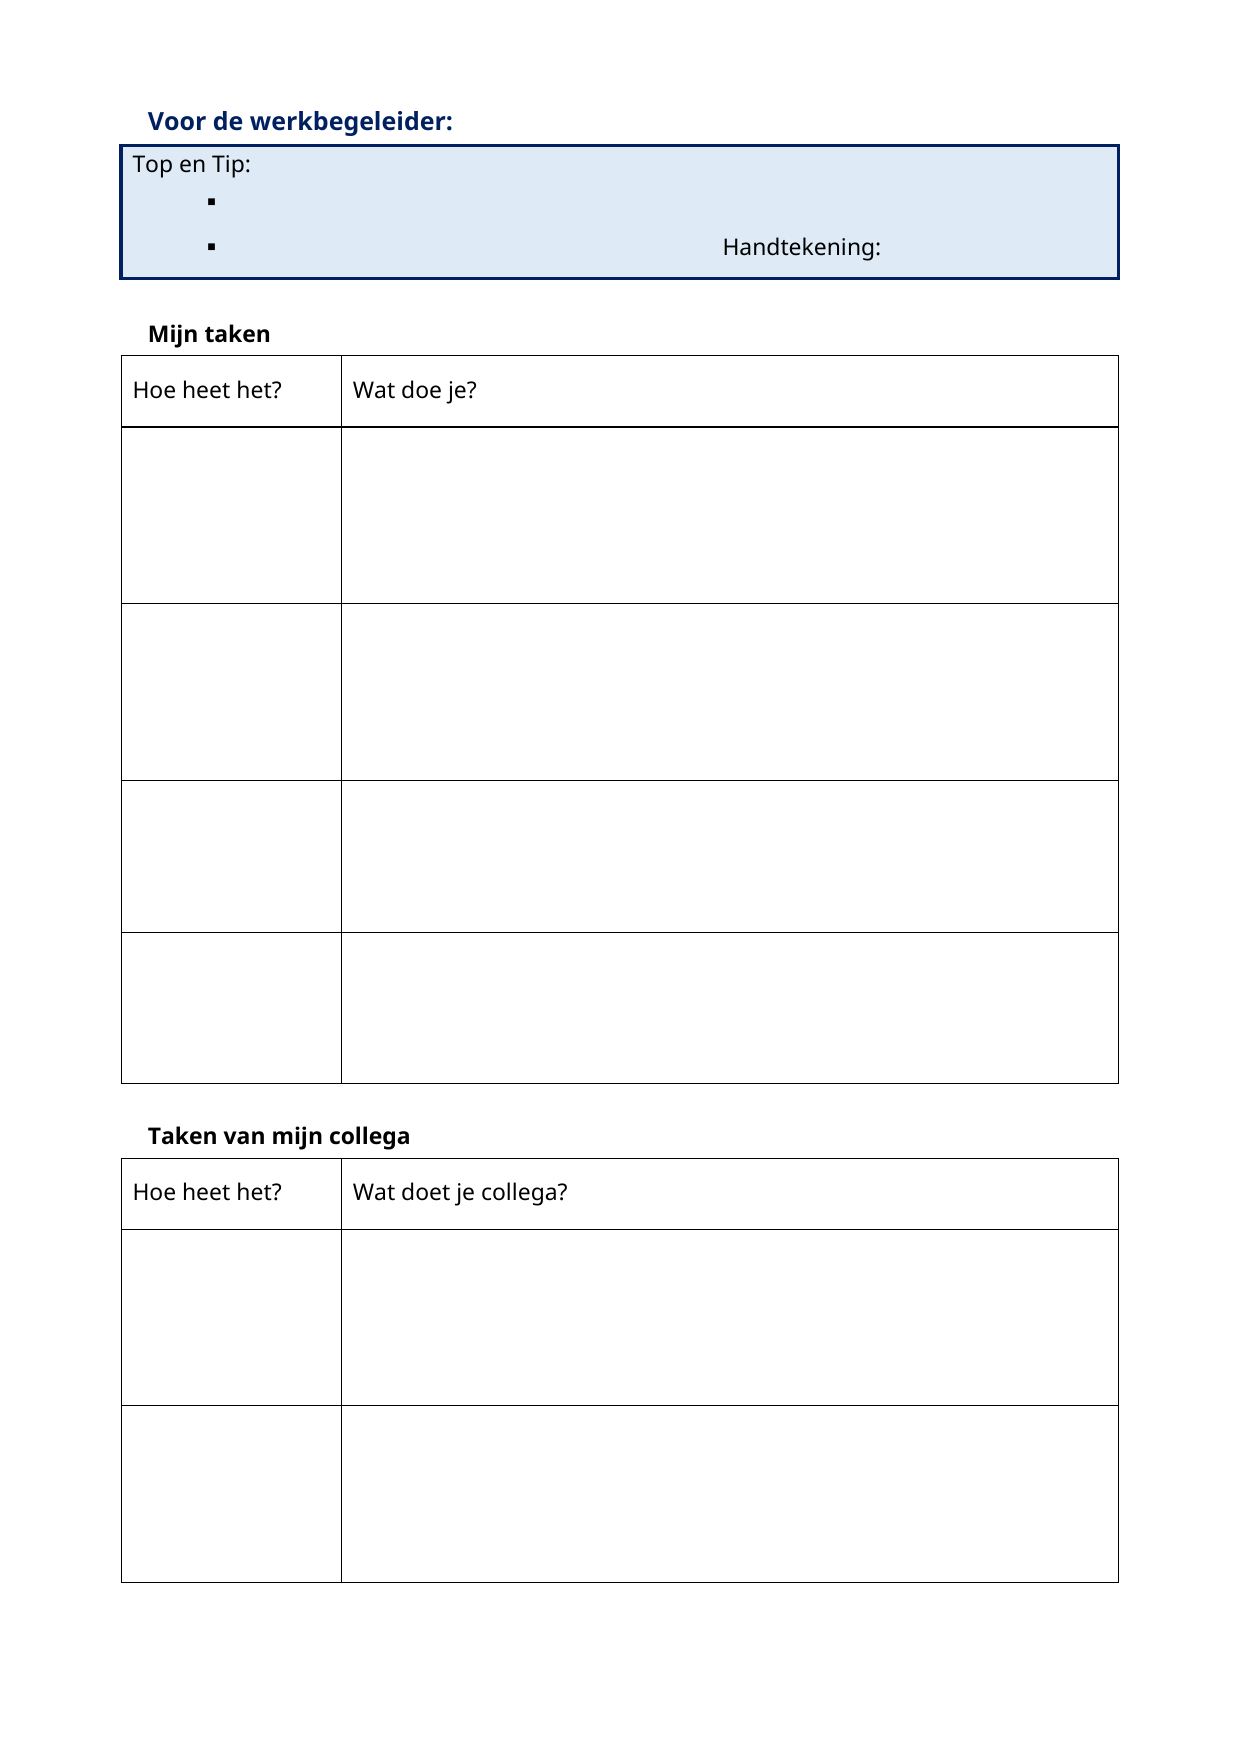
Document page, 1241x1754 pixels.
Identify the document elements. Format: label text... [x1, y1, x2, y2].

table_cell [122, 428, 341, 603]
table_cell [122, 781, 341, 932]
table_cell [342, 933, 1118, 1083]
table_cell [342, 1230, 1118, 1405]
table_cell [122, 1230, 341, 1405]
table_header Wat doe je? [342, 356, 1118, 426]
table_header Wat doet je collega? [342, 1159, 1118, 1228]
table_cell [122, 1406, 341, 1582]
text Voor de werkbegeleider: [148, 103, 1107, 137]
table_cell [342, 1406, 1118, 1582]
table_header Hoe heet het? [122, 356, 341, 426]
table_cell [122, 604, 341, 780]
table_cell [342, 428, 1118, 603]
table_header Hoe heet het? [122, 1159, 341, 1228]
table_header Top en Tip: Handtekening: [123, 147, 1117, 277]
table_cell [122, 933, 341, 1083]
table_cell [342, 604, 1118, 780]
text Mijn taken [148, 318, 1107, 349]
table_cell [342, 781, 1118, 932]
text Taken van mijn collega [148, 1120, 1107, 1151]
